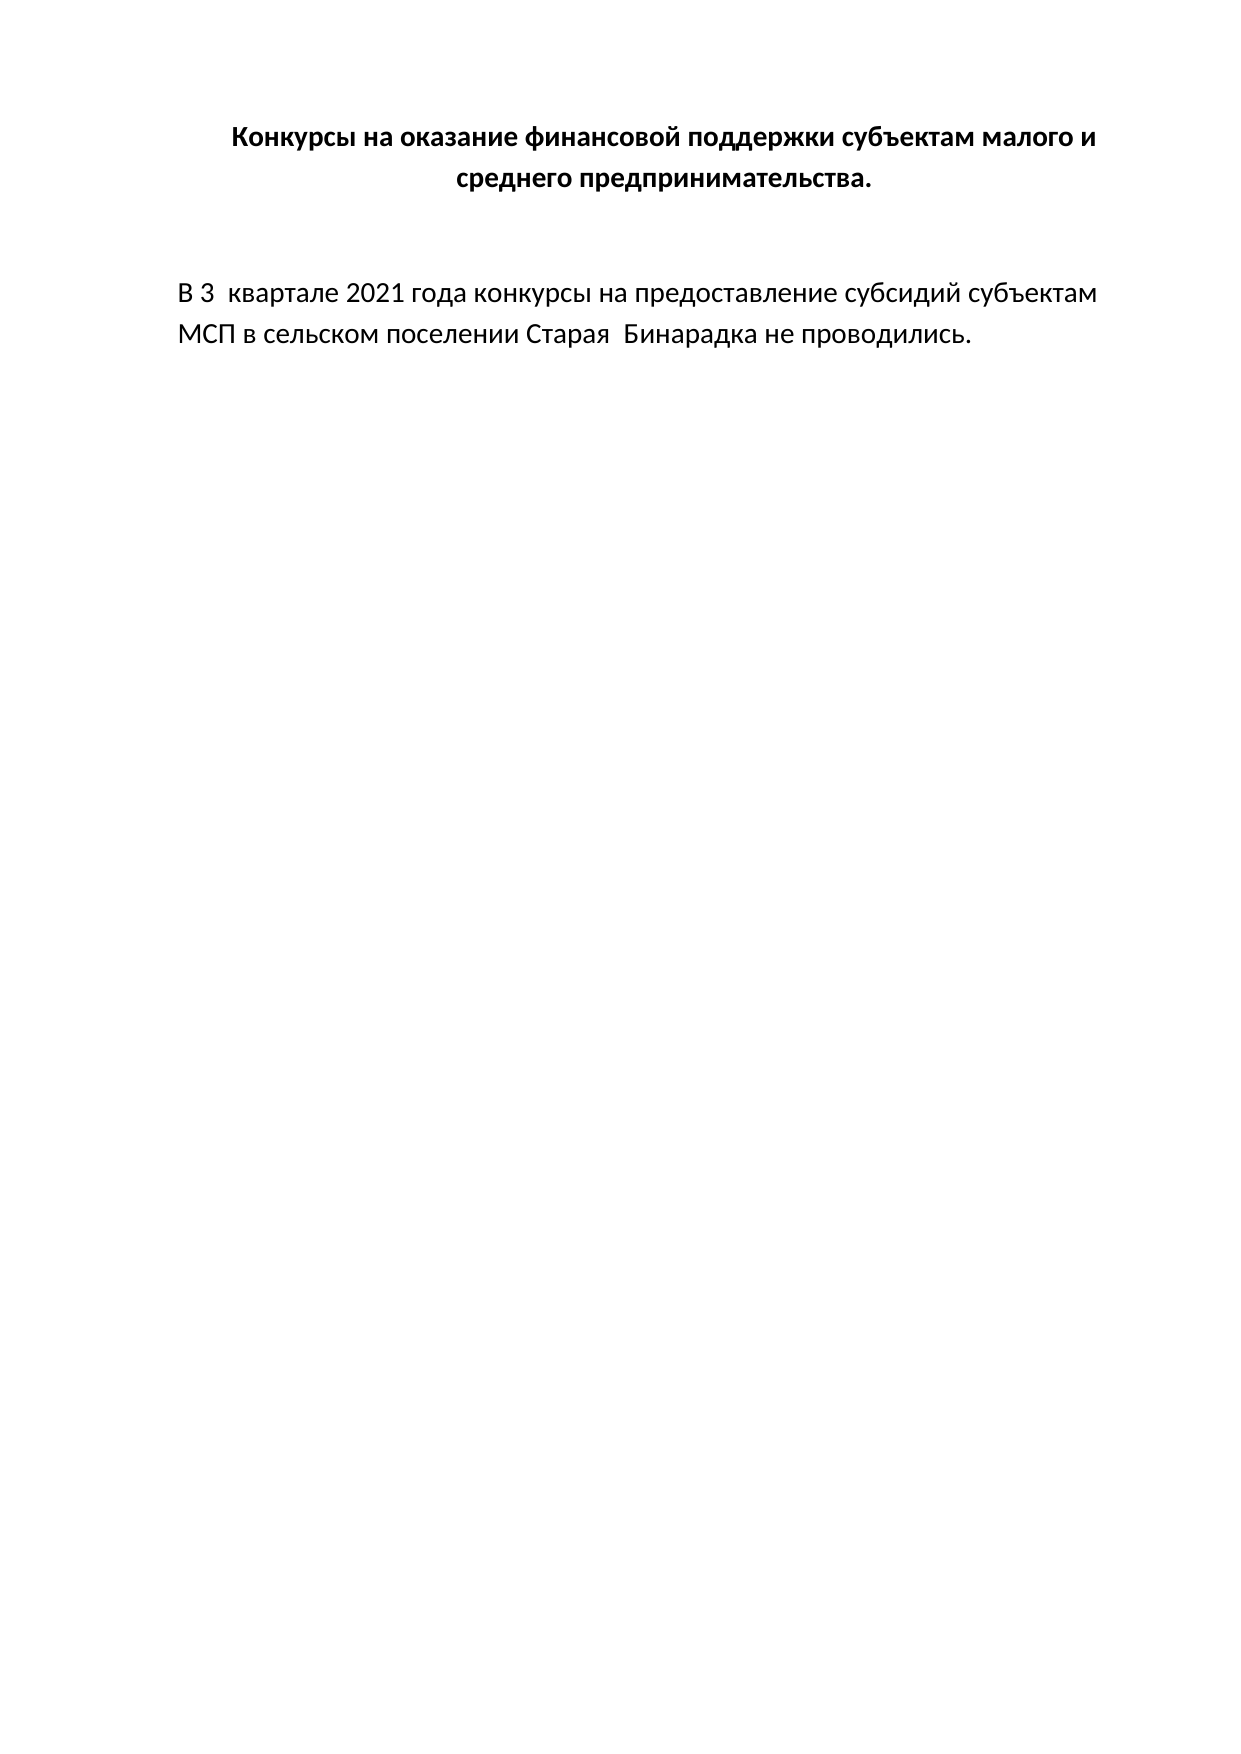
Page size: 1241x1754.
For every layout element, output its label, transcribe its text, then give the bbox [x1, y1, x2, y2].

text Конкурсы на оказание финансовой поддержки субъектам малого и среднего предпринимательства. [177, 118, 1152, 195]
text В 3 квартале 2021 года конкурсы на предоставление субсидий субъектам МСП в сельском поселении Старая Бинарадка не проводились. [177, 274, 1152, 350]
